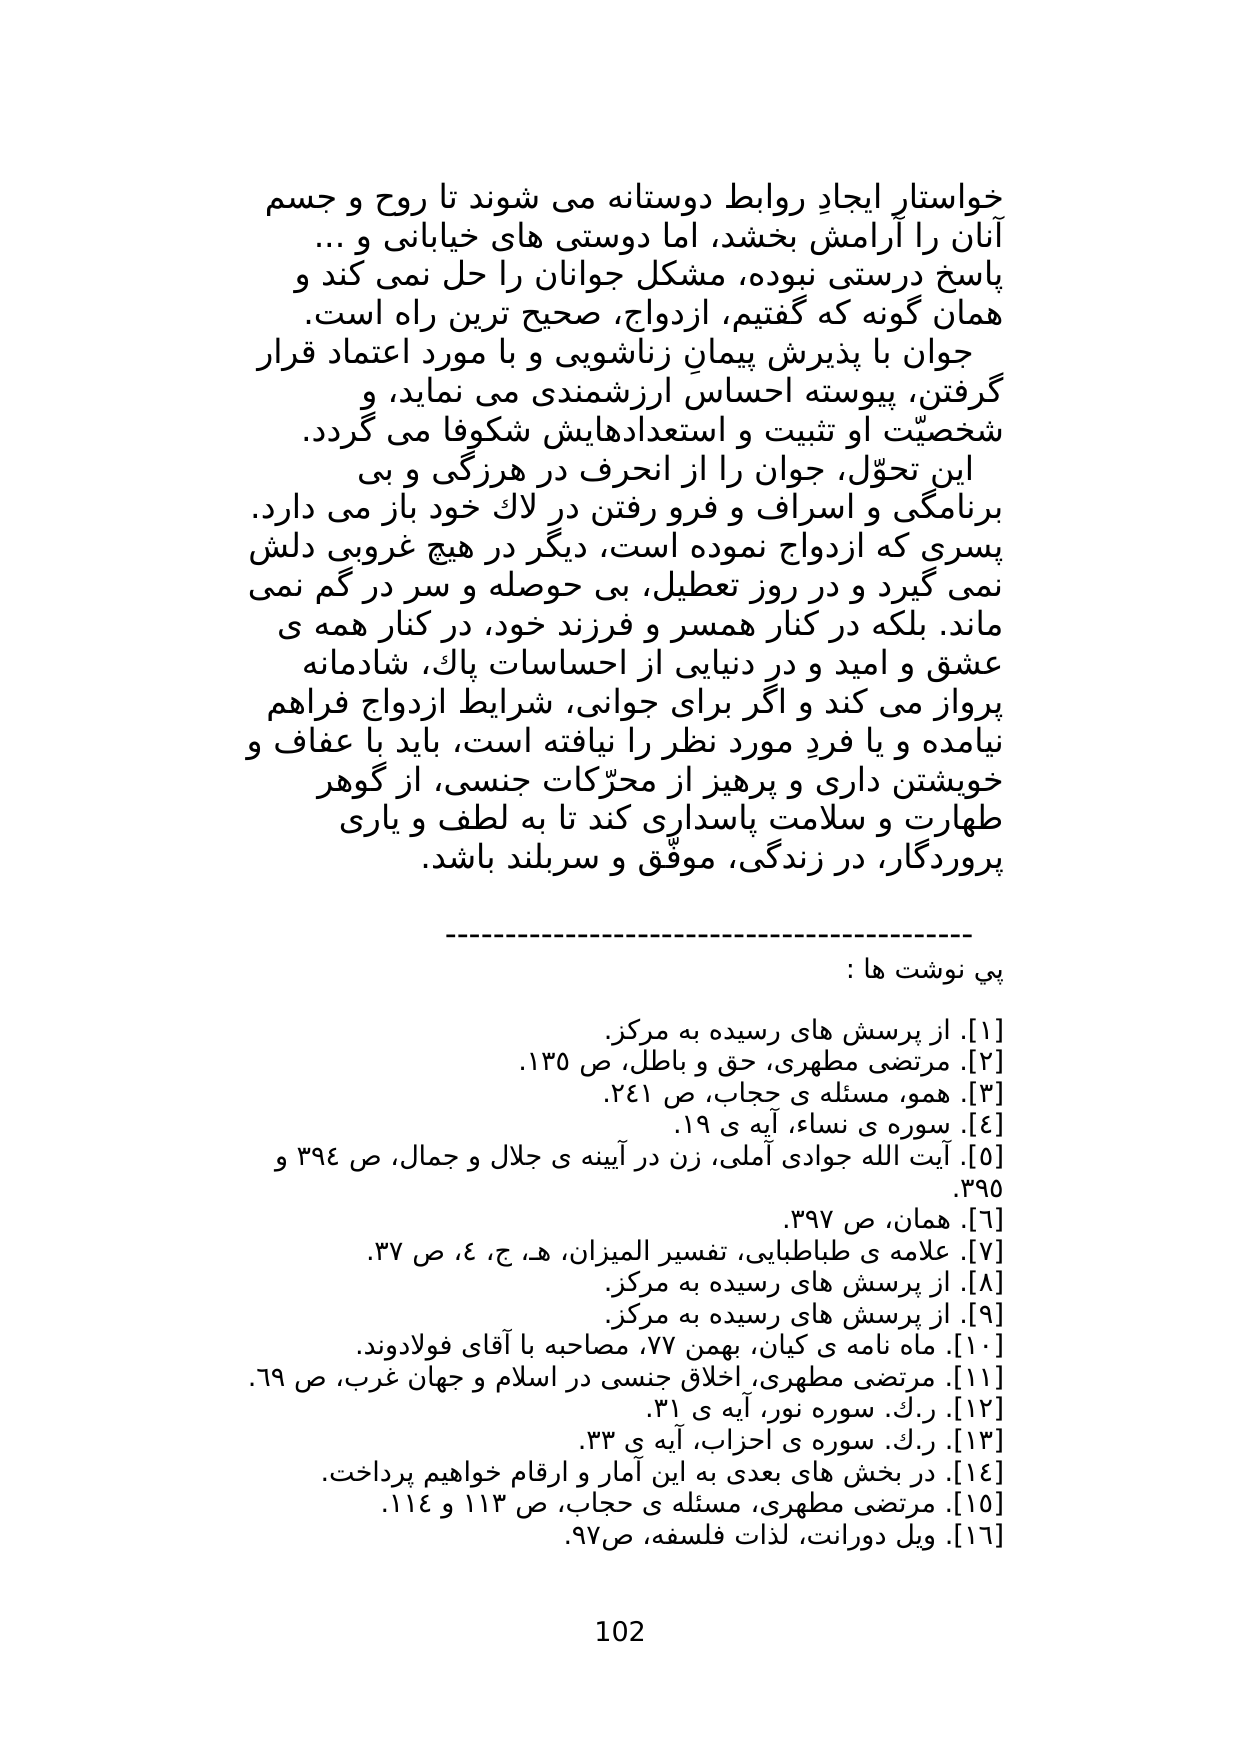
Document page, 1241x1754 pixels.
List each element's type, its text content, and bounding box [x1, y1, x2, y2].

text -------------------------------------------- [236, 915, 1004, 954]
text [٤]. سوره ى نساء، آيه ى ١٩. [236, 1109, 1004, 1140]
text [١٣]. ر.ك. سوره ى احزاب، آيه ى ٣٣. [236, 1424, 1004, 1456]
text [٦]. همان، ص ٣٩٧. [236, 1203, 1004, 1235]
text [٣]. همو، مسئله ى حجاب، ص ٢٤١. [236, 1077, 1004, 1109]
text پي نوشت ها : [236, 954, 1004, 985]
text [١٢]. ر.ك. سوره نور، آيه ى ٣١. [236, 1393, 1004, 1424]
text [١٦]. ويل دورانت، لذات فلسفه، ص٩٧. [236, 1519, 1004, 1551]
text [١١]. مرتضى مطهرى، اخلاق جنسى در اسلام و جهان غرب، ص ٦٩. [236, 1361, 1004, 1393]
text [٢]. مرتضى مطهرى، حق و باطل، ص ١٣٥. [236, 1046, 1004, 1077]
text [١٠]. ماه نامه ى كيان، بهمن ٧٧، مصاحبه با آقاى فولادوند. [236, 1330, 1004, 1361]
text جوان با پذيرش پيمانِ زناشويى و با مورد اعتماد قرار گرفتن، پيوسته احساس ارزشمندى مى نمايد، و شخصيّت او تثبيت و استعدادهايش شكوفا مى گردد. [236, 333, 1004, 449]
text [١٥]. مرتضى مطهرى، مسئله ى حجاب، ص ١١٣ و ١١٤. [236, 1487, 1004, 1519]
text اين تحوّل، جوان را از انحرف در هرزگى و بى برنامگى و اسراف و فرو رفتن در لاك خود باز مى دارد. پسرى كه ازدواج نموده است، ديگر در هيچ غروبى دلش نمى گيرد و در روز تعطيل، بى حوصله و سر در گم نمى ماند. بلكه در كنار همسر و فرزند خود، در كنار همه ى عشق و اميد و در دنيايى از احساسات پاك، شادمانه پرواز مى كند و اگر براى جوانى، شرايط ازدواج فراهم نيامده و يا فردِ مورد نظر را نيافته است، بايد با عفاف و خويشتن دارى و پرهيز از محرّكات جنسى، از گوهر طهارت و سلامت پاسدارى كند تا به لطف و يارى پروردگار، در زندگى، موفّق و سربلند باشد. [236, 449, 1004, 877]
text [٩]. از پرسش هاى رسيده به مركز. [236, 1298, 1004, 1330]
text [١]. از پرسش هاى رسيده به مركز. [236, 1014, 1004, 1046]
text [٥]. آيت الله جوادى آملى، زن در آيينه ى جلال و جمال، ص ٣٩٤ و ٣٩٥. [236, 1140, 1004, 1203]
text [٨]. از پرسش هاى رسيده به مركز. [236, 1267, 1004, 1298]
text [٧]. علامه ى طباطبايى، تفسير الميزان، هـ، ج، ٤، ص ٣٧. [236, 1235, 1004, 1267]
text [١٤]. در بخش هاى بعدى به اين آمار و ارقام خواهيم پرداخت. [236, 1456, 1004, 1487]
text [236, 177, 1004, 333]
